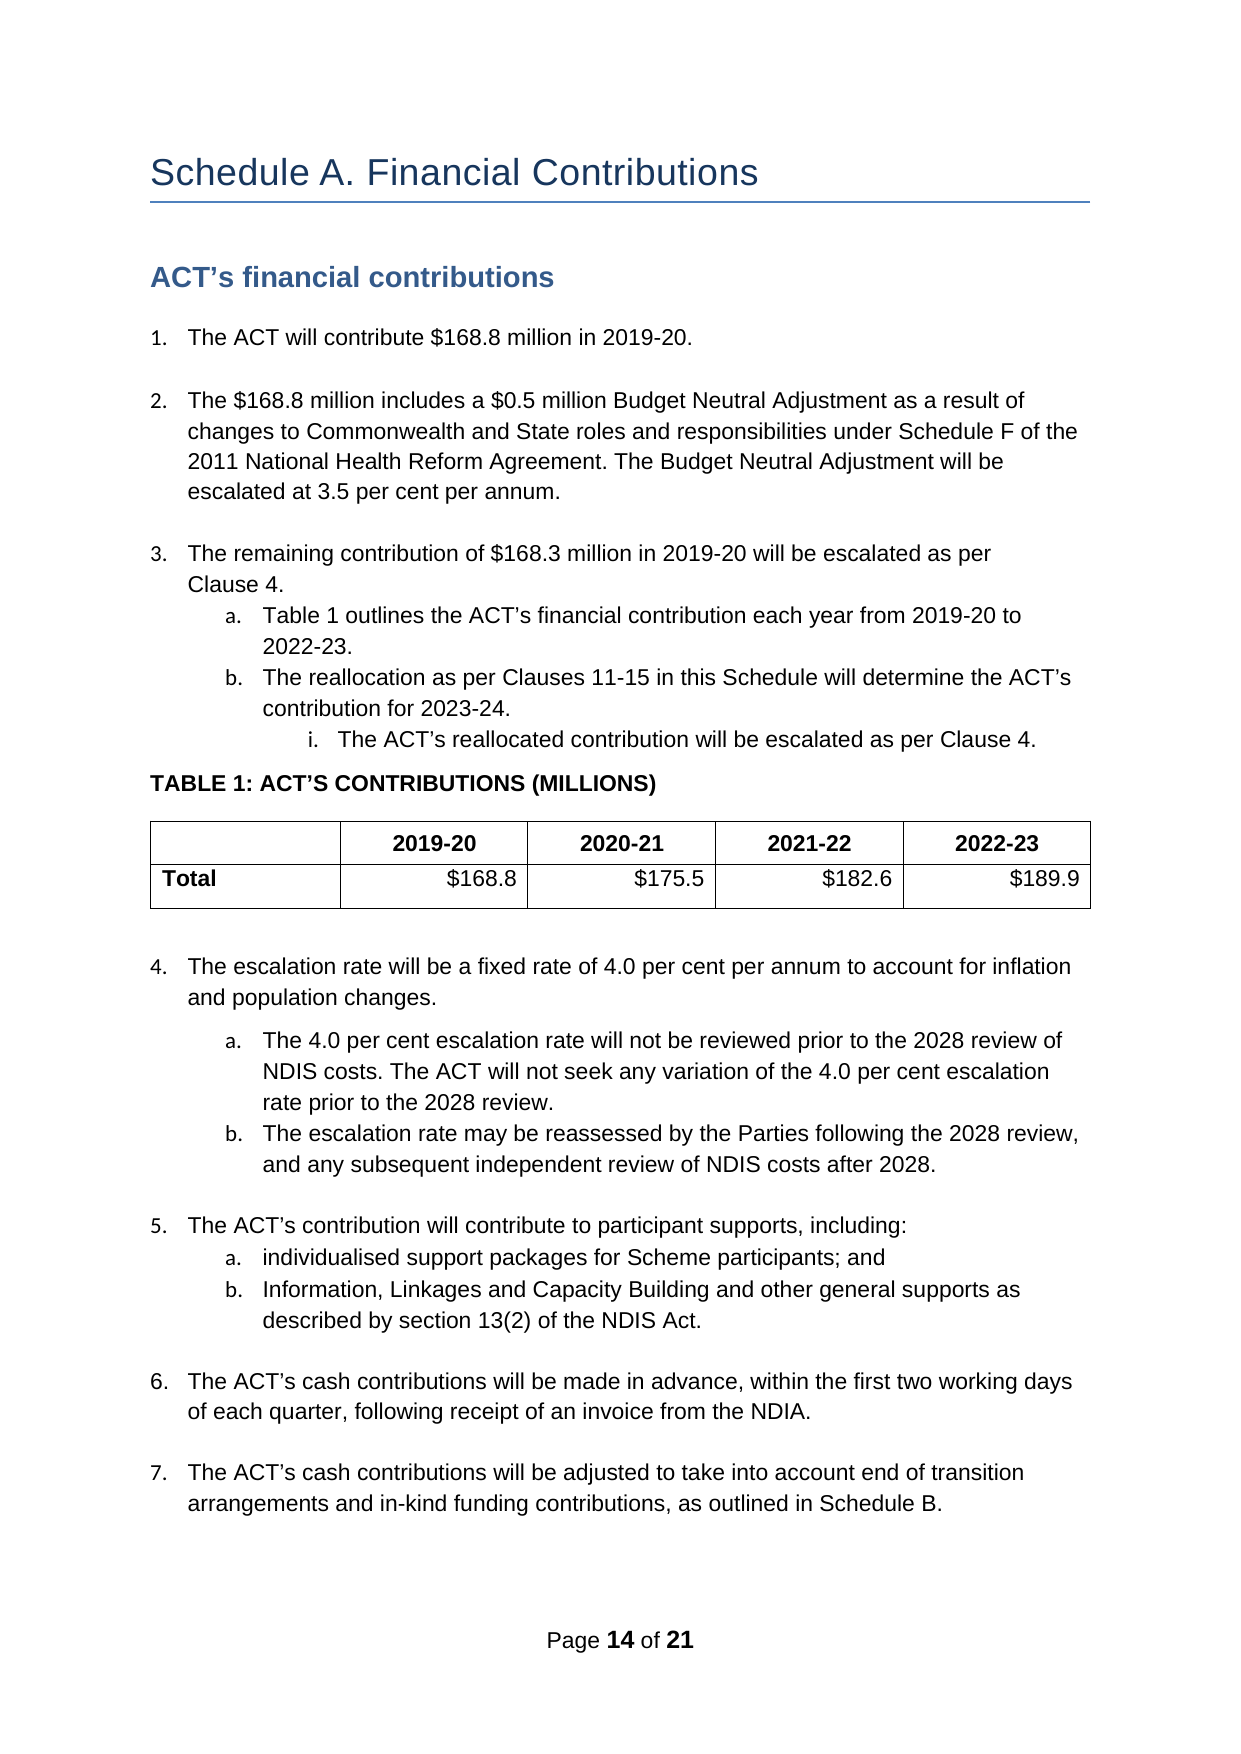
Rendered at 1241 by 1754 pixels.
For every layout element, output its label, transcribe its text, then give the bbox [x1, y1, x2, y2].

list The ACT’s cash contributions will be adjusted to take into account end of transition arrangements and in-kind funding contributions, as outlined in Schedule B. [150, 1458, 1090, 1517]
list The ACT’s reallocated contribution will be escalated as per Clause 4. [319, 725, 1090, 753]
table_cell $189.9 [904, 865, 1090, 908]
list The ACT’s cash contributions will be made in advance, within the first two working days of each quarter, following receipt of an invoice from the NDIA. [150, 1368, 1090, 1424]
list The 4.0 per cent escalation rate will not be reviewed prior to the 2028 review of NDIS costs. The ACT will not seek any variation of the 4.0 per cent escalation rate prior to the 2028 review. [225, 1026, 1090, 1115]
list The escalation rate will be a fixed rate of 4.0 per cent per annum to account for inflation and population changes. [150, 952, 1090, 1010]
table_header 2020-21 [528, 822, 715, 864]
title Schedule A. Financial Contributions [150, 150, 1090, 201]
list The remaining contribution of $168.3 million in 2019-20 will be escalated as per Clause 4. [150, 539, 1090, 597]
list The ACT will contribute $168.8 million in 2019-20. [150, 323, 1090, 352]
list Table 1 outlines the ACT’s financial contribution each year from 2019-20 to 2022-23. [225, 601, 1090, 659]
table_header 2019-20 [341, 822, 527, 864]
table_header 2021-22 [716, 822, 903, 864]
list The reallocation as per Clauses 11-15 in this Schedule will determine the ACT’s contribution for 2023-24. [225, 663, 1090, 721]
list The $168.8 million includes a $0.5 million Budget Neutral Adjustment as a result of changes to Commonwealth and State roles and responsibilities under Schedule F of the 2011 National Health Reform Agreement. The Budget Neutral Adjustment will be escalated at 3.5 per cent per annum. [150, 386, 1090, 504]
table_cell Total [151, 865, 340, 908]
table_cell $168.8 [341, 865, 527, 908]
list individualised support packages for Scheme participants; and [225, 1243, 1090, 1271]
table_cell $175.5 [528, 865, 715, 908]
list The escalation rate may be reassessed by the Parties following the 2028 review, and any subsequent independent review of NDIS costs after 2028. [225, 1119, 1090, 1177]
table_cell $182.6 [716, 865, 903, 908]
list The ACT’s contribution will contribute to participant supports, including: [150, 1211, 1090, 1239]
subtitle ACT’s financial contributions [150, 260, 1090, 293]
text Table 1: ACT’s CONTRIBUTIONS (MILLIONS) [150, 769, 1090, 796]
table_header [151, 822, 340, 864]
table_header 2022-23 [904, 822, 1090, 864]
list Information, Linkages and Capacity Building and other general supports as described by section 13(2) of the NDIS Act. [225, 1275, 1090, 1334]
